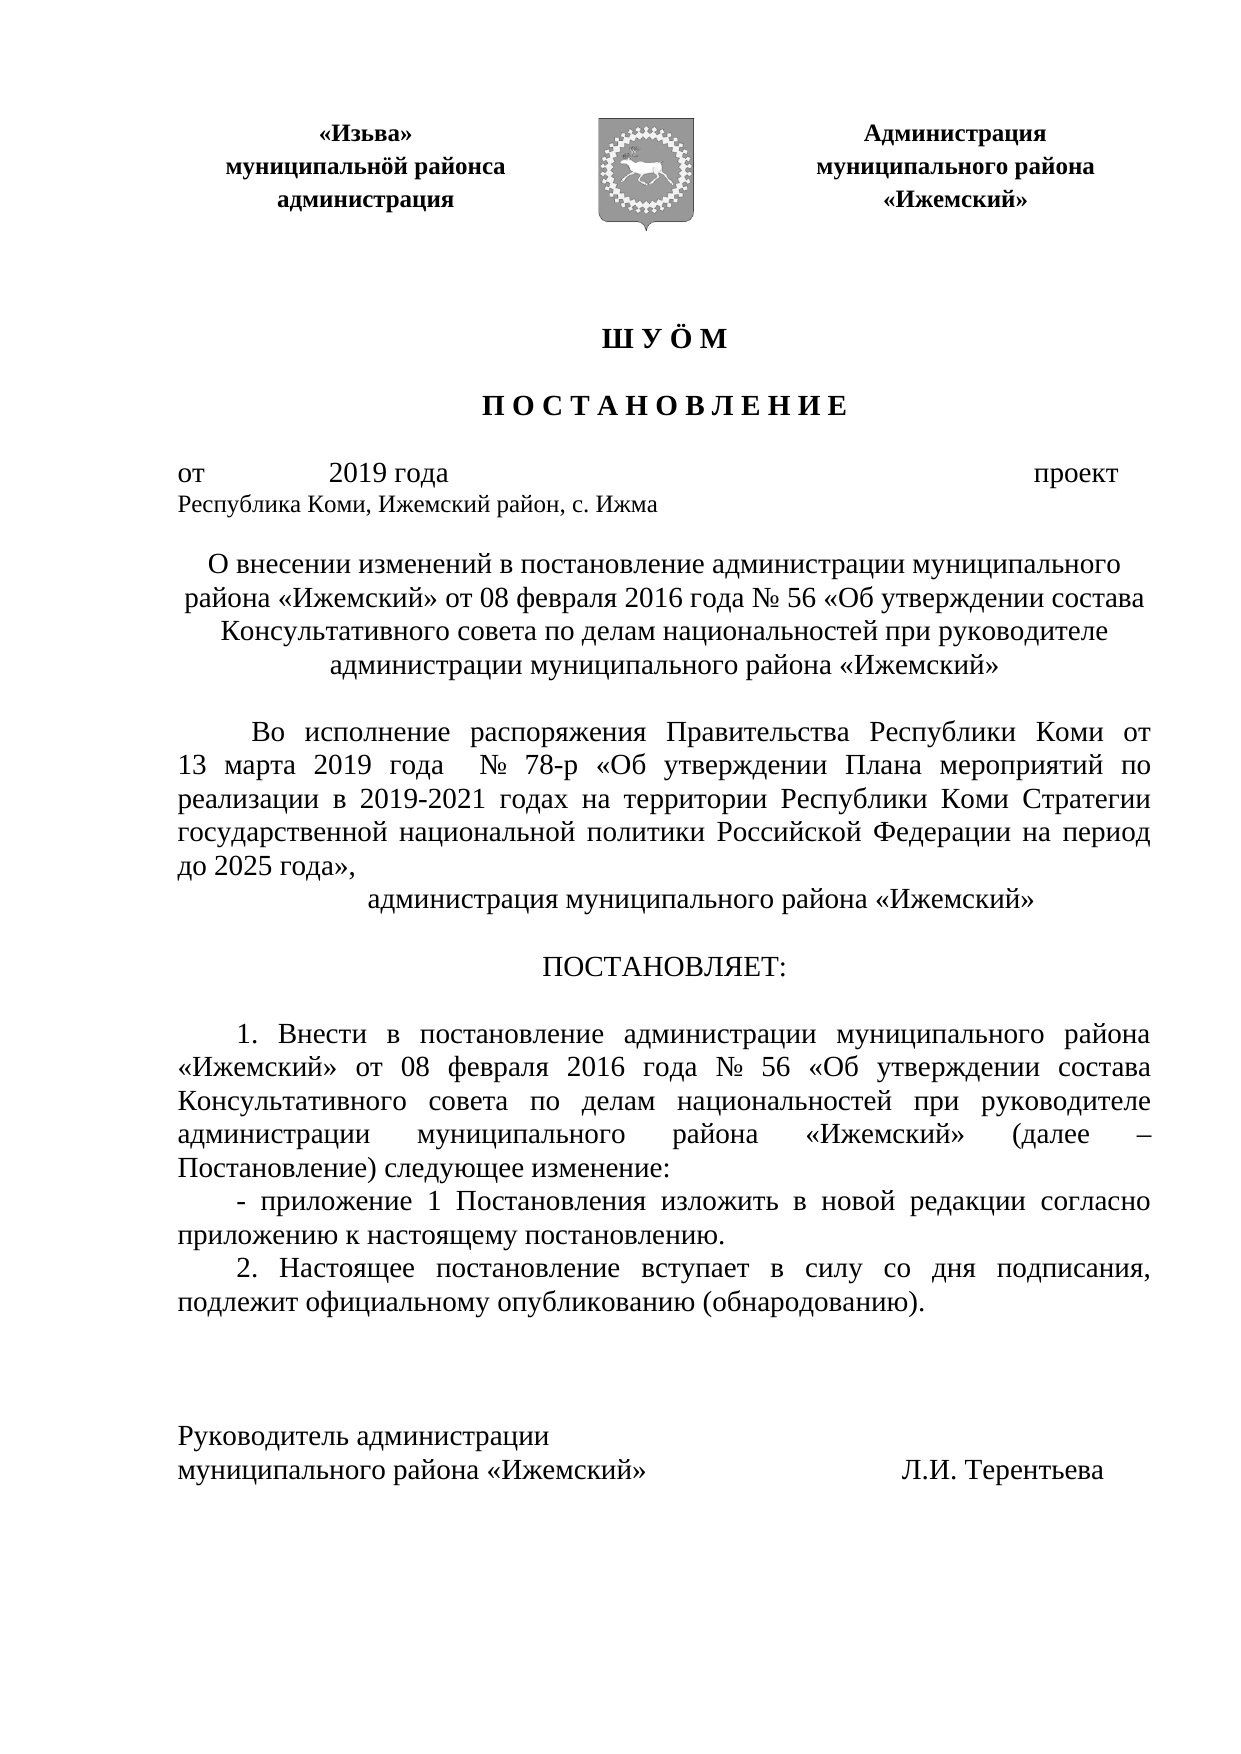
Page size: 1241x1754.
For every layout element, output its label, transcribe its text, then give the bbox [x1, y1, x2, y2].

text О внесении изменений в постановление администрации муниципального района «Ижемский» от 08 февраля 2016 года № 56 «Об утверждении состава Консультативного совета по делам национальностей при руководителе администрации муниципального района «Ижемский» [177, 546, 1152, 680]
picture [598, 118, 694, 231]
text от 2019 года проект [177, 455, 1152, 489]
table_header Администрация муниципального района «Ижемский» [759, 118, 1152, 316]
text 1. Внести в постановление администрации муниципального района «Ижемский» от 08 февраля 2016 года № 56 «Об утверждении состава Консультативного совета по делам национальностей при руководителе администрации муниципального района «Ижемский» (далее – Постановление) следующее изменение: [177, 1016, 1152, 1183]
text Ш У Ö М [177, 321, 1152, 354]
table_header [534, 118, 758, 316]
text муниципального района «Ижемский» Л.И. Терентьева [177, 1452, 1152, 1485]
text П О С Т А Н О В Л Е Н И Е [177, 388, 1152, 422]
text 2. Настоящее постановление вступает в силу со дня подписания, подлежит официальному опубликованию (обнародованию). [177, 1251, 1152, 1318]
text ПОСТАНОВЛЯЕТ: [177, 949, 1152, 982]
table_header [177, 118, 533, 316]
text - приложение 1 Постановления изложить в новой редакции согласно приложению к настоящему постановлению. [177, 1183, 1152, 1251]
text Во исполнение распоряжения Правительства Республики Коми от 13 марта 2019 года № 78-р «Об утверждении Плана мероприятий по реализации в 2019-2021 годах на территории Республики Коми Стратегии государственной национальной политики Российской Федерации на период до 2025 года», [177, 714, 1152, 882]
text администрация муниципального района «Ижемский» [177, 882, 1152, 915]
text Руководитель администрации [177, 1418, 1152, 1452]
text Республика Коми, Ижемский район, с. Ижма [177, 489, 1152, 517]
